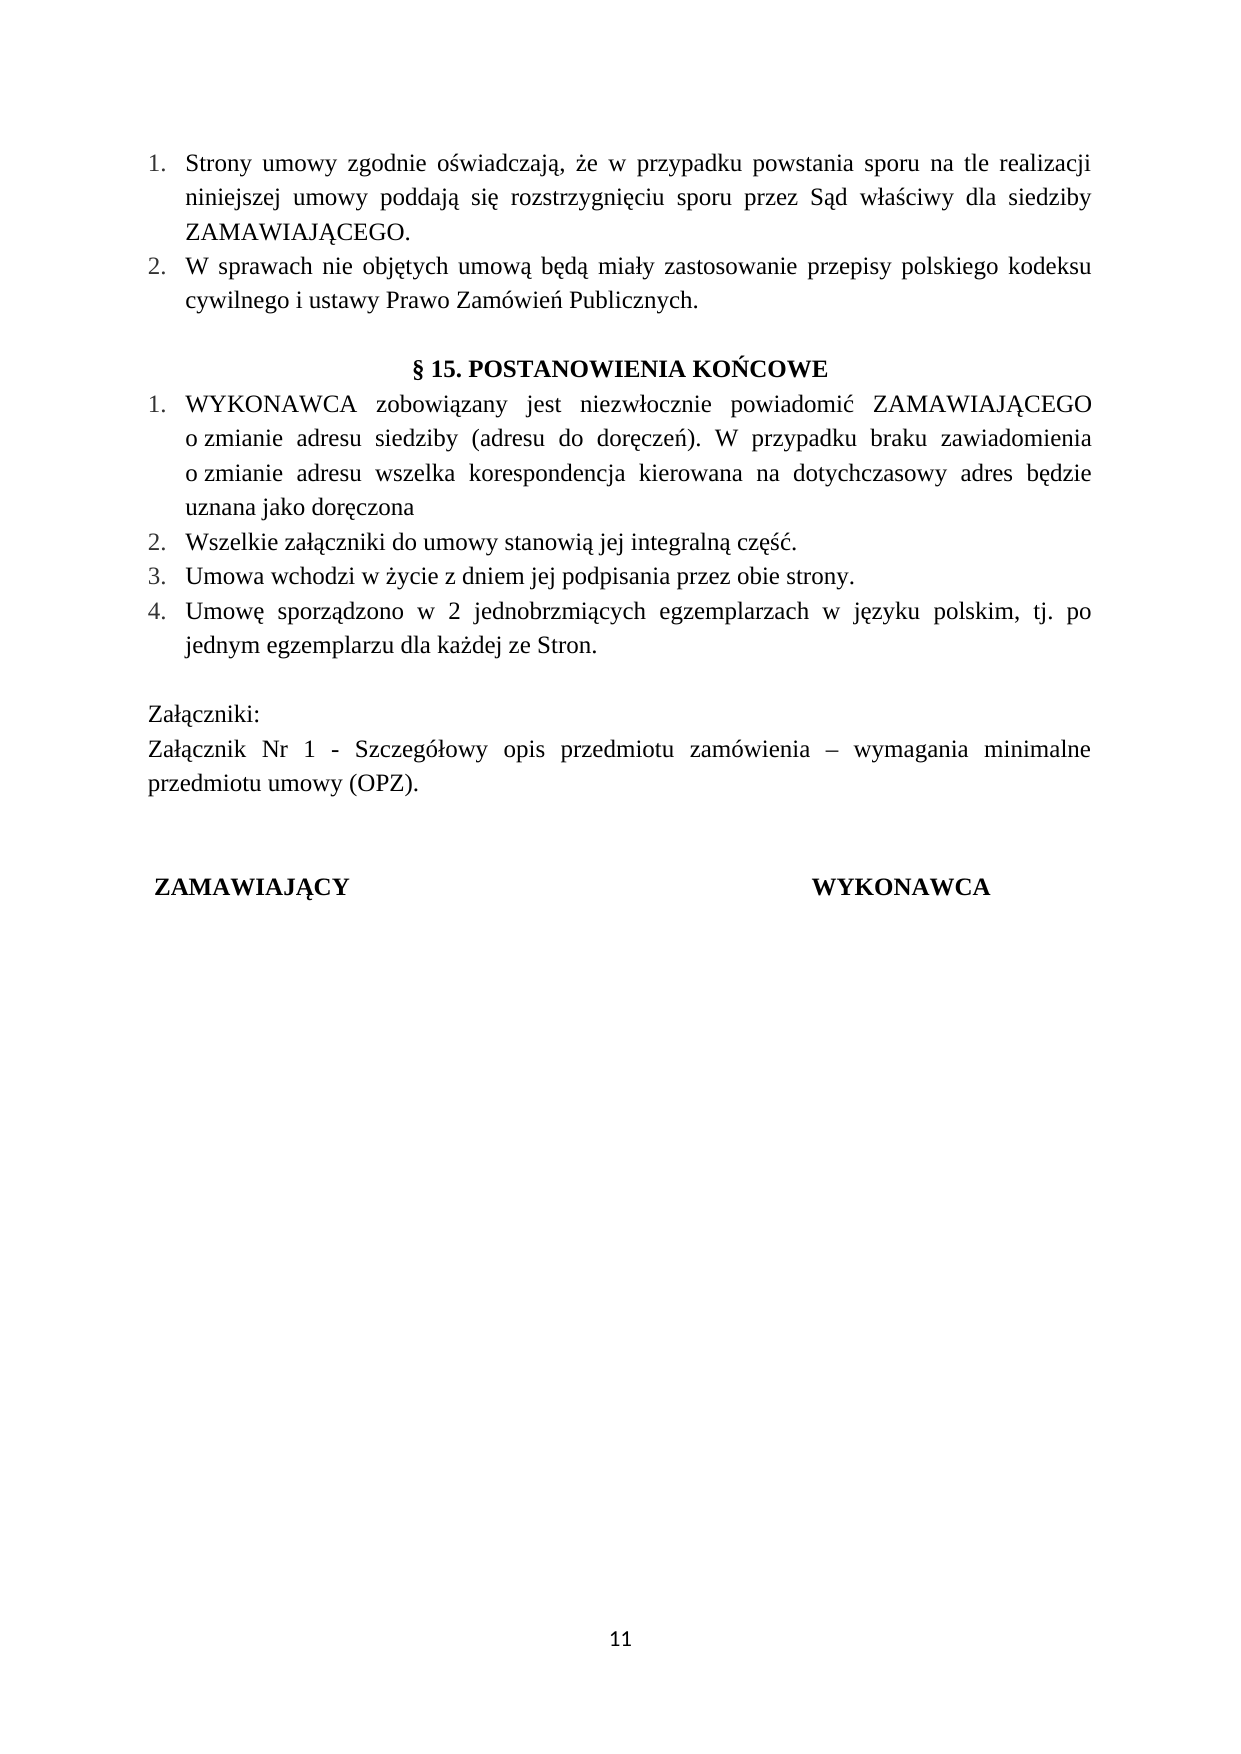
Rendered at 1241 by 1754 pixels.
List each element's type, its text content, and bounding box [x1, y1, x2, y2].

text Załącznik Nr 1 - Szczegółowy opis przedmiotu zamówienia – wymagania minimalne przedmiotu umowy (OPZ). [148, 734, 1093, 797]
list Umowę sporządzono w 2 jednobrzmiących egzemplarzach w języku polskim, tj. po jednym egzemplarzu dla każdej ze Stron. [148, 596, 1093, 659]
text § 15. POSTANOWIENIA KOŃCOWE [148, 354, 1093, 383]
list Umowa wchodzi w życie z dniem jej podpisania przez obie strony. [148, 561, 1093, 590]
list W sprawach nie objętych umową będą miały zastosowanie przepisy polskiego kodeksu cywilnego i ustawy Prawo Zamówień Publicznych. [148, 251, 1093, 314]
list Strony umowy zgodnie oświadczają, że w przypadku powstania sporu na tle realizacji niniejszej umowy poddają się rozstrzygnięciu sporu przez Sąd właściwy dla siedziby ZAMAWIAJĄCEGO. [148, 148, 1093, 245]
text Załączniki: [148, 699, 1093, 728]
text ZAMAWIAJĄCY WYKONAWCA [148, 872, 1093, 935]
list WYKONAWCA zobowiązany jest niezwłocznie powiadomić ZAMAWIAJĄCEGO o zmianie adresu siedziby (adresu do doręczeń). W przypadku braku zawiadomienia o zmianie adresu wszelka korespondencja kierowana na dotychczasowy adres będzie uznana jako doręczona [148, 389, 1093, 521]
list Wszelkie załączniki do umowy stanowią jej integralną część. [148, 527, 1093, 556]
